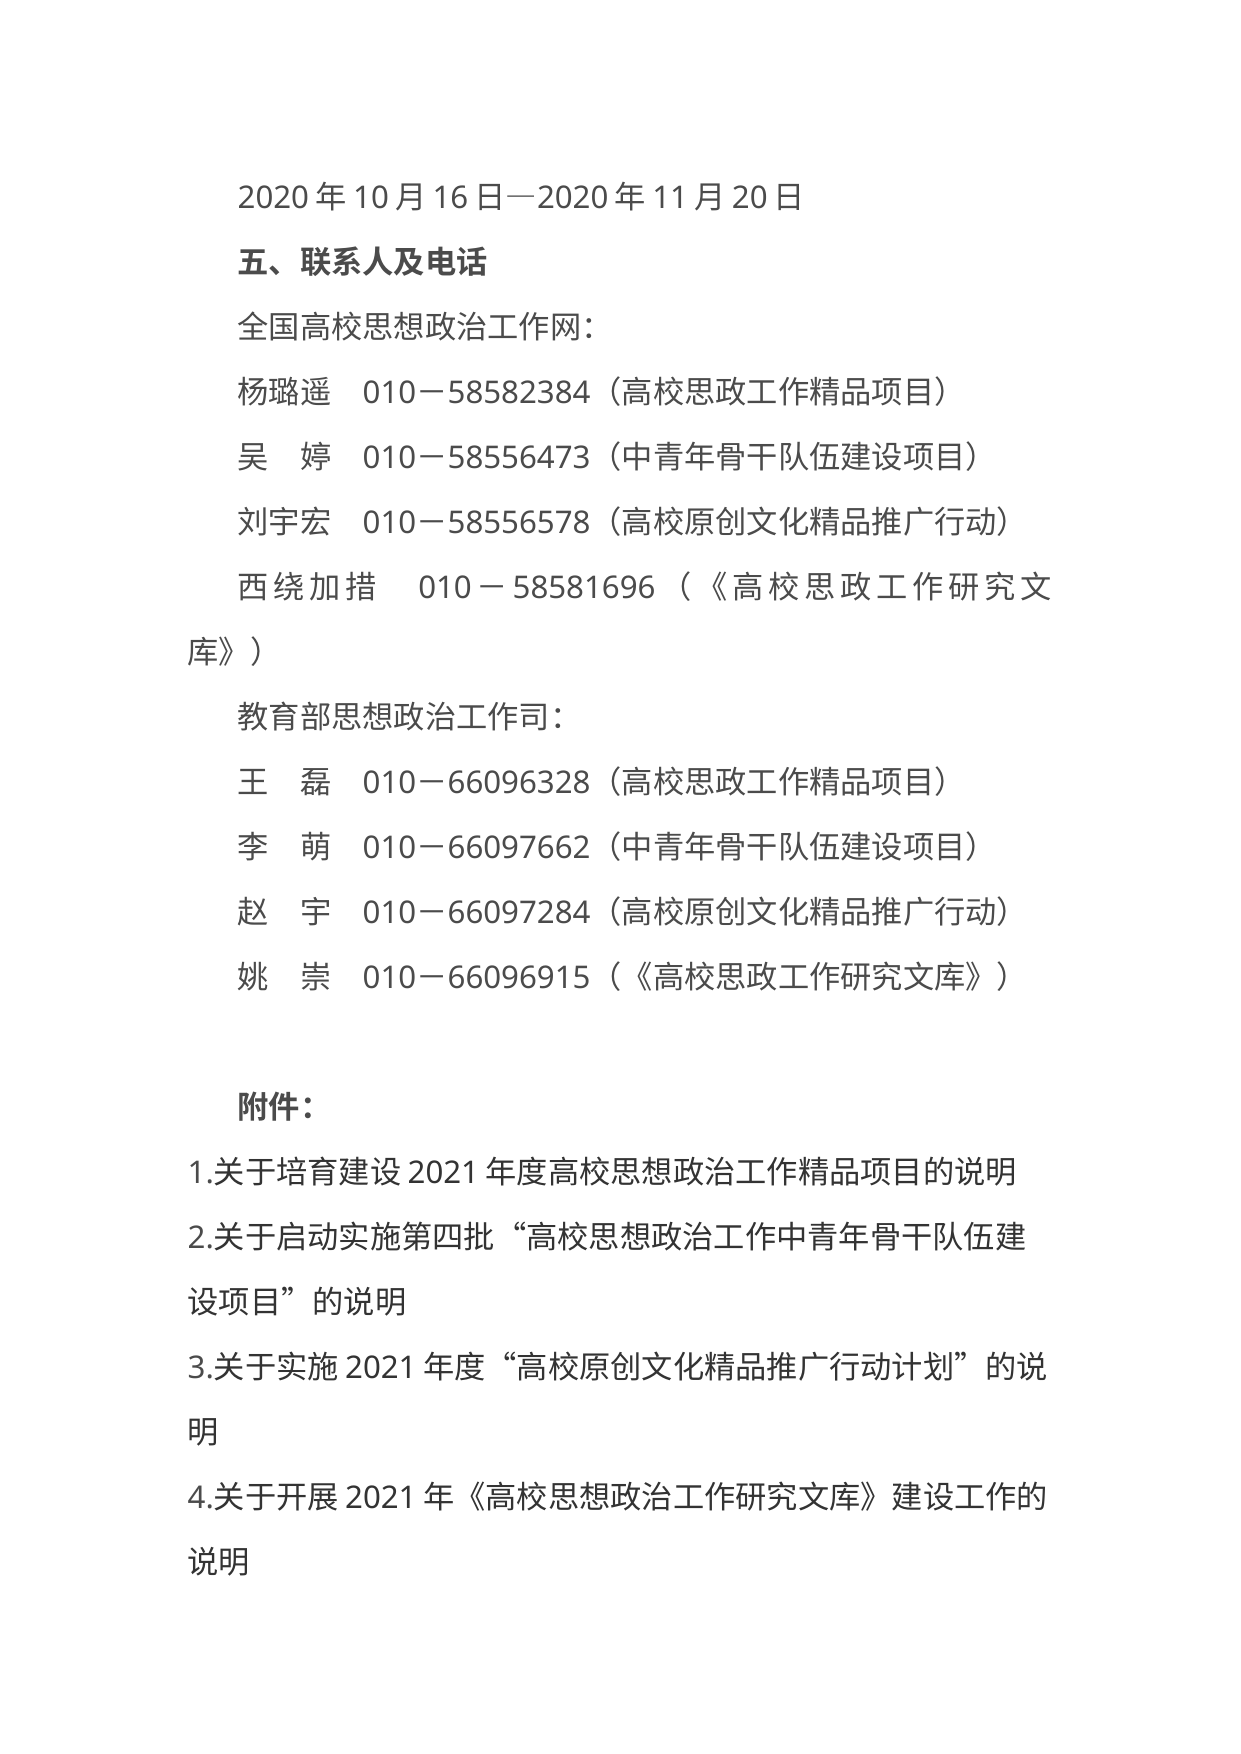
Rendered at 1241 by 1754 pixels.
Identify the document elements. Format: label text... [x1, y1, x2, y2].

text 李 萌 010－66097662（中青年骨干队伍建设项目） [187, 812, 1053, 877]
text 吴 婷 010－58556473（中青年骨干队伍建设项目） [187, 422, 1053, 487]
text 附件： [187, 1072, 1053, 1137]
text 2020年10月16日—2020年11月20日 [187, 162, 1053, 227]
text 2.关于启动实施第四批“高校思想政治工作中青年骨干队伍建设项目”的说明 [187, 1202, 1053, 1332]
text 3.关于实施2021年度“高校原创文化精品推广行动计划”的说明 [187, 1332, 1053, 1462]
text 1.关于培育建设2021年度高校思想政治工作精品项目的说明 [187, 1137, 1053, 1202]
text 西绕加措 010－58581696（《高校思政工作研究文库》） [187, 552, 1053, 682]
text 全国高校思想政治工作网： [187, 292, 1053, 357]
text 姚 崇 010－66096915（《高校思政工作研究文库》） [187, 942, 1053, 1007]
text 王 磊 010－66096328（高校思政工作精品项目） [187, 747, 1053, 812]
text 杨璐遥 010－58582384（高校思政工作精品项目） [187, 357, 1053, 422]
text 五、联系人及电话 [187, 227, 1053, 292]
text 赵 宇 010－66097284（高校原创文化精品推广行动） [187, 877, 1053, 942]
text 教育部思想政治工作司： [187, 682, 1053, 747]
text 刘宇宏 010－58556578（高校原创文化精品推广行动） [187, 487, 1053, 552]
text 4.关于开展2021年《高校思想政治工作研究文库》建设工作的说明 [187, 1462, 1053, 1592]
